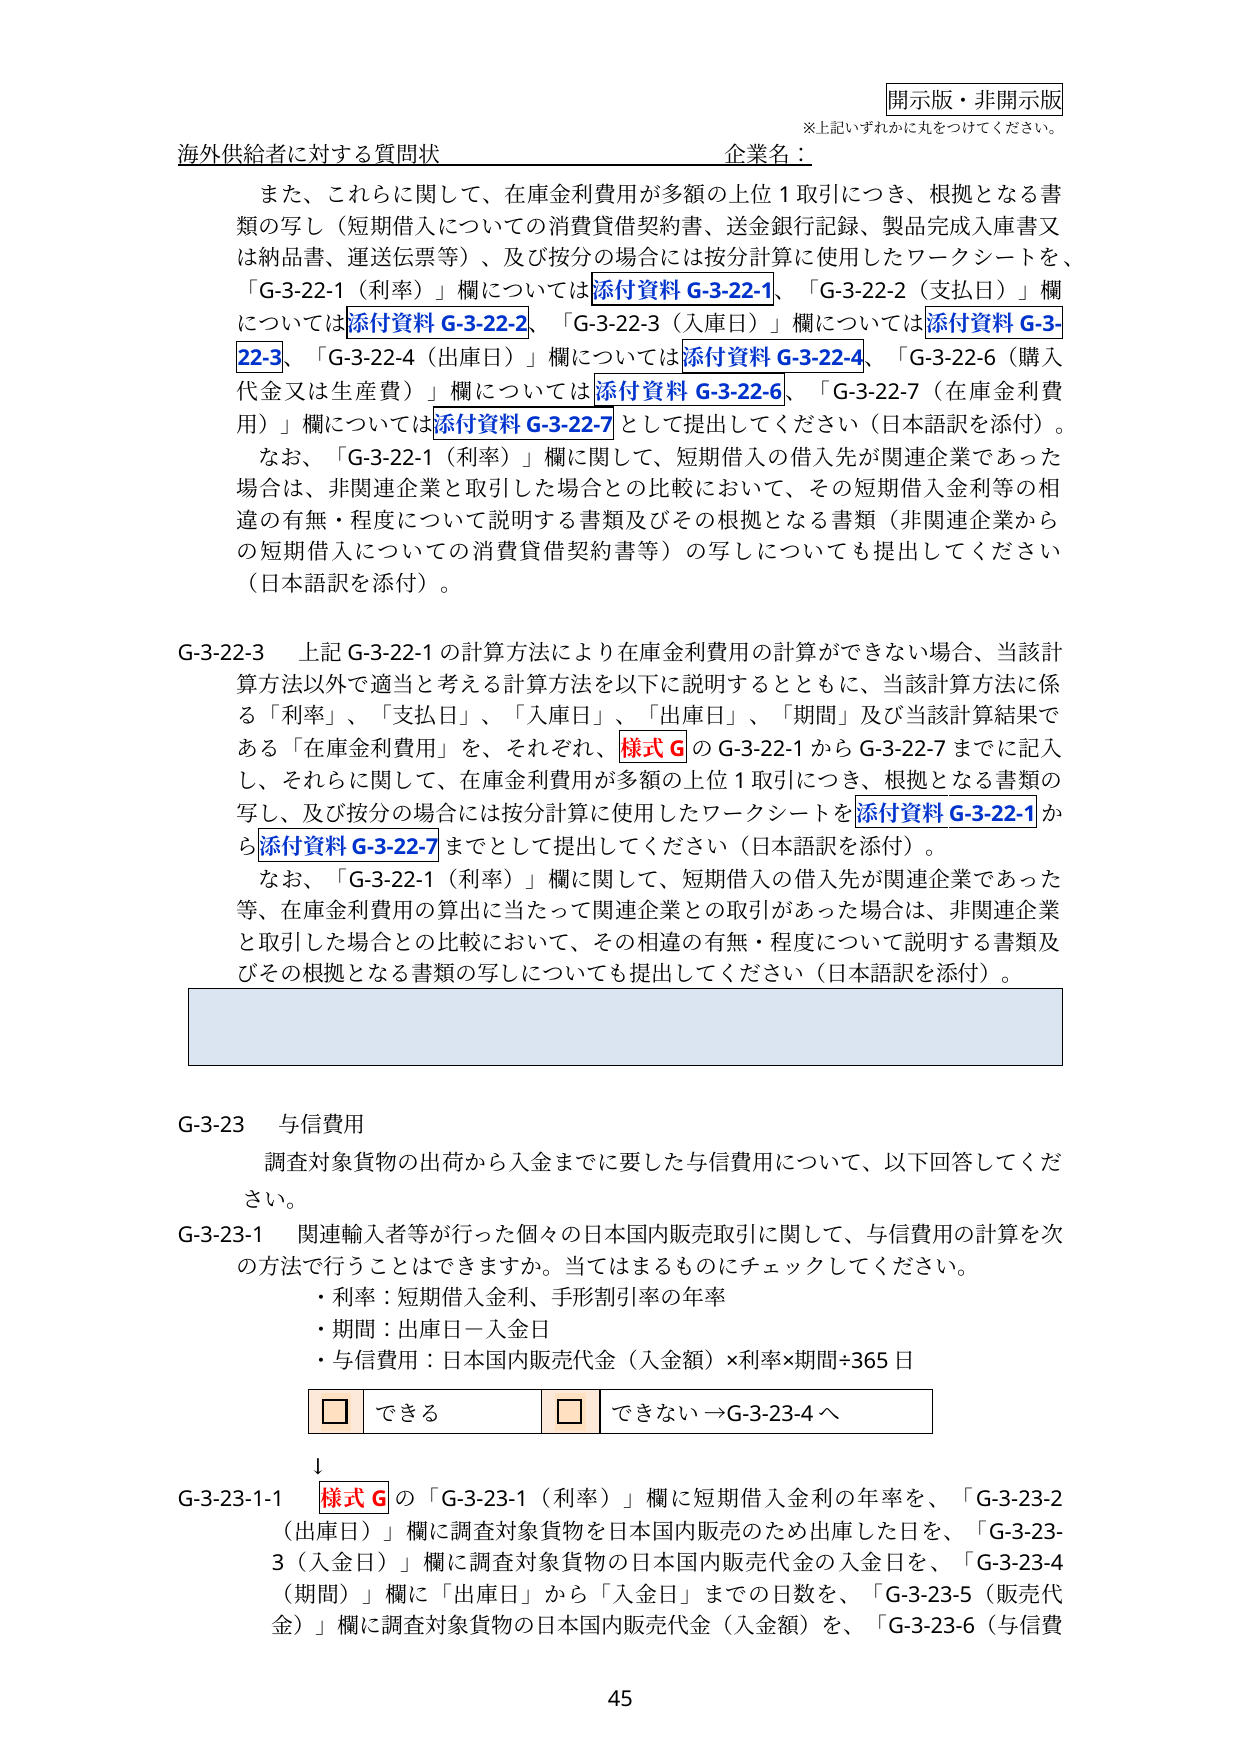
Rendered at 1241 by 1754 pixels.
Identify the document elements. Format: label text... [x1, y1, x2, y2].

table_header [309, 1390, 363, 1433]
text ・与信費用：日本国内販売代金（入金額）×利率×期間÷365日 [310, 1343, 1063, 1375]
table_header できる [364, 1390, 541, 1433]
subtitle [177, 1481, 1063, 1640]
text ・利率：短期借入金利、手形割引率の年率 [310, 1280, 1063, 1312]
subtitle 与信費用 調査対象貨物の出荷から入金までに要した与信費用について、以下回答してください。 [177, 1104, 1063, 1217]
text ↓ [308, 1451, 1063, 1481]
table_header [542, 1390, 599, 1433]
table_header [189, 989, 1062, 1065]
table_header できない →G-3-23-4へ [601, 1390, 932, 1433]
subtitle 上記G-3-22-1の計算方法により在庫金利費用の計算ができない場合、当該計算方法以外で適当と考える計算方法を以下に説明するとともに、当該計算方法に係る「利率」、「支払日」、「入庫日」、「出庫日」、「期間」及び当該計算結果である「在庫金利費用」を、それぞれ、様式GのG-3-22-1からG-3-22-7までに記入し、それらに関して、在庫金利費用が多額の上位1取引につき、根拠となる書類の写し、及び按分の場合には按分計算に使用したワークシートを添付資料G-3-22-1から添付資料G-3-22-7までとして提出してください（日本語訳を添付）。 なお、「G-3-22-1（利率）」欄に関して、短期借入の借入先が関連企業であった等、在庫金利費用の算出に当たって関連企業との取引があった場合は、非関連企業と取引した場合との比較において、その相違の有無・程度について説明する書類及びその根拠となる書類の写しについても提出してください（日本語訳を添付）。 [177, 635, 1063, 988]
subtitle 関連輸入者等が行った個々の日本国内販売取引に関して、与信費用の計算を次の方法で行うことはできますか。当てはまるものにチェックしてください。 [177, 1217, 1063, 1280]
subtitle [177, 178, 1063, 597]
text ・期間：出庫日－入金日 [310, 1312, 1063, 1343]
